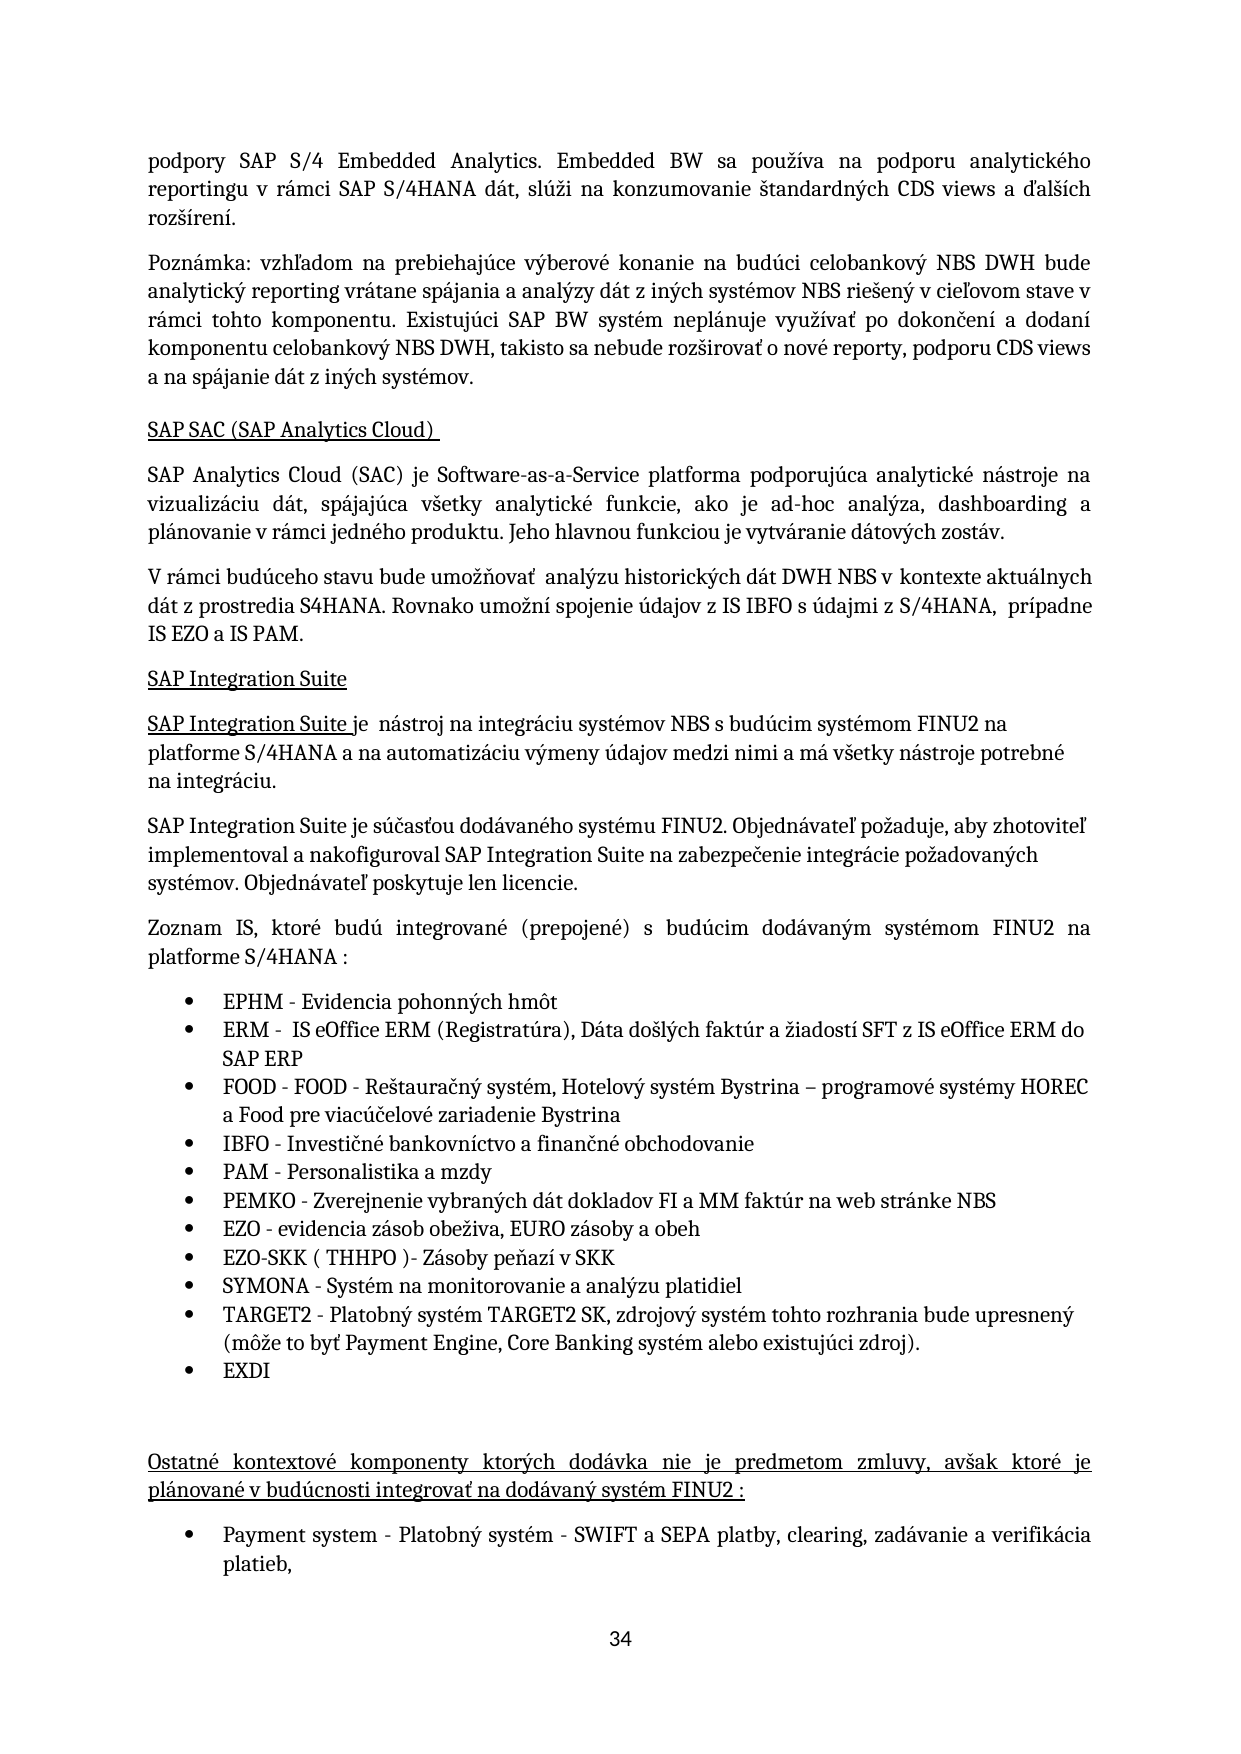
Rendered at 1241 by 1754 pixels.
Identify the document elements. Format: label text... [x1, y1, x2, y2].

list FOOD - FOOD - Reštauračný systém, Hotelový systém Bystrina – programové systémy HOREC a Food pre viacúčelové zariadenie Bystrina [185, 1074, 1092, 1129]
list ERM - IS eOffice ERM (Registratúra), Dáta došlých faktúr a žiadostí SFT z IS eOffice ERM do SAP ERP [185, 1017, 1092, 1072]
text Ostatné kontextové komponenty ktorých dodávka nie je predmetom zmluvy, avšak ktoré je plánované v budúcnosti integrovať na dodávaný systém FINU2 : [148, 1448, 1092, 1471]
list IBFO - Investičné bankovníctvo a finančné obchodovanie [185, 1131, 1092, 1157]
text SAP Integration Suite je súčasťou dodávaného systému FINU2. Objednávateľ požaduje, aby zhotoviteľ implementoval a nakofiguroval SAP Integration Suite na zabezpečenie integrácie požadovaných systémov. Objednávateľ poskytuje len licencie. [148, 813, 1092, 896]
list EZO-SKK ( THHPO )- Zásoby peňazí v SKK [185, 1244, 1092, 1271]
list EPHM - Evidencia pohonných hmôt [185, 988, 1092, 1015]
text SAP Integration Suite je nástroj na integráciu systémov NBS s budúcim systémom FINU2 na platforme S/4HANA a na automatizáciu výmeny údajov medzi nimi a má všetky nástroje potrebné na integráciu. [148, 711, 1092, 794]
text SAP Integration Suite [148, 666, 1092, 692]
text Zoznam IS, ktoré budú integrované (prepojené) s budúcim dodávaným systémom FINU2 na platforme S/4HANA : [148, 915, 1092, 970]
list PEMKO - Zverejnenie vybraných dát dokladov FI a MM faktúr na web stránke NBS [185, 1188, 1092, 1214]
text V rámci budúceho stavu bude umožňovať analýzu historických dát DWH NBS v kontexte aktuálnych dát z prostredia S4HANA. Rovnako umožní spojenie údajov z IS IBFO s údajmi z S/4HANA, prípadne IS EZO a IS PAM. [148, 564, 1092, 647]
text SAP SAC (SAP Analytics Cloud) [148, 417, 1092, 443]
list Payment system - Platobný systém - SWIFT a SEPA platby, clearing, zadávanie a verifikácia platieb, [185, 1522, 1092, 1577]
list EZO - evidencia zásob obeživa, EURO zásoby a obeh [185, 1216, 1092, 1242]
list PAM - Personalistika a mzdy [185, 1159, 1092, 1186]
text Poznámka: vzhľadom na prebiehajúce výberové konanie na budúci celobankový NBS DWH bude analytický reporting vrátane spájania a analýzy dát z iných systémov NBS riešený v cieľovom stave v rámci tohto komponentu. Existujúci SAP BW systém neplánuje využívať po dokončení a dodaní komponentu celobankový NBS DWH, takisto sa nebude rozširovať o nové reporty, podporu CDS views a na spájanie dát z iných systémov. [148, 250, 1092, 390]
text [148, 148, 1092, 231]
list TARGET2 - Platobný systém TARGET2 SK, zdrojový systém tohto rozhrania bude upresnený (môže to byť Payment Engine, Core Banking systém alebo existujúci zdroj). [185, 1301, 1092, 1356]
list SYMONA - Systém na monitorovanie a analýzu platidiel [185, 1273, 1092, 1299]
list EXDI [185, 1358, 1092, 1384]
text SAP Analytics Cloud (SAC) je Software-as-a-Service platforma podporujúca analytické nástroje na vizualizáciu dát, spájajúca všetky analytické funkcie, ako je ad-hoc analýza, dashboarding a plánovanie v rámci jedného produktu. Jeho hlavnou funkciou je vytváranie dátových zostáv. [148, 462, 1092, 545]
text Ostatné kontextové komponenty ktorých dodávka nie je predmetom zmluvy, avšak ktoré je plánované v budúcnosti integrovať na dodávaný systém FINU2 : [148, 1472, 1092, 1503]
